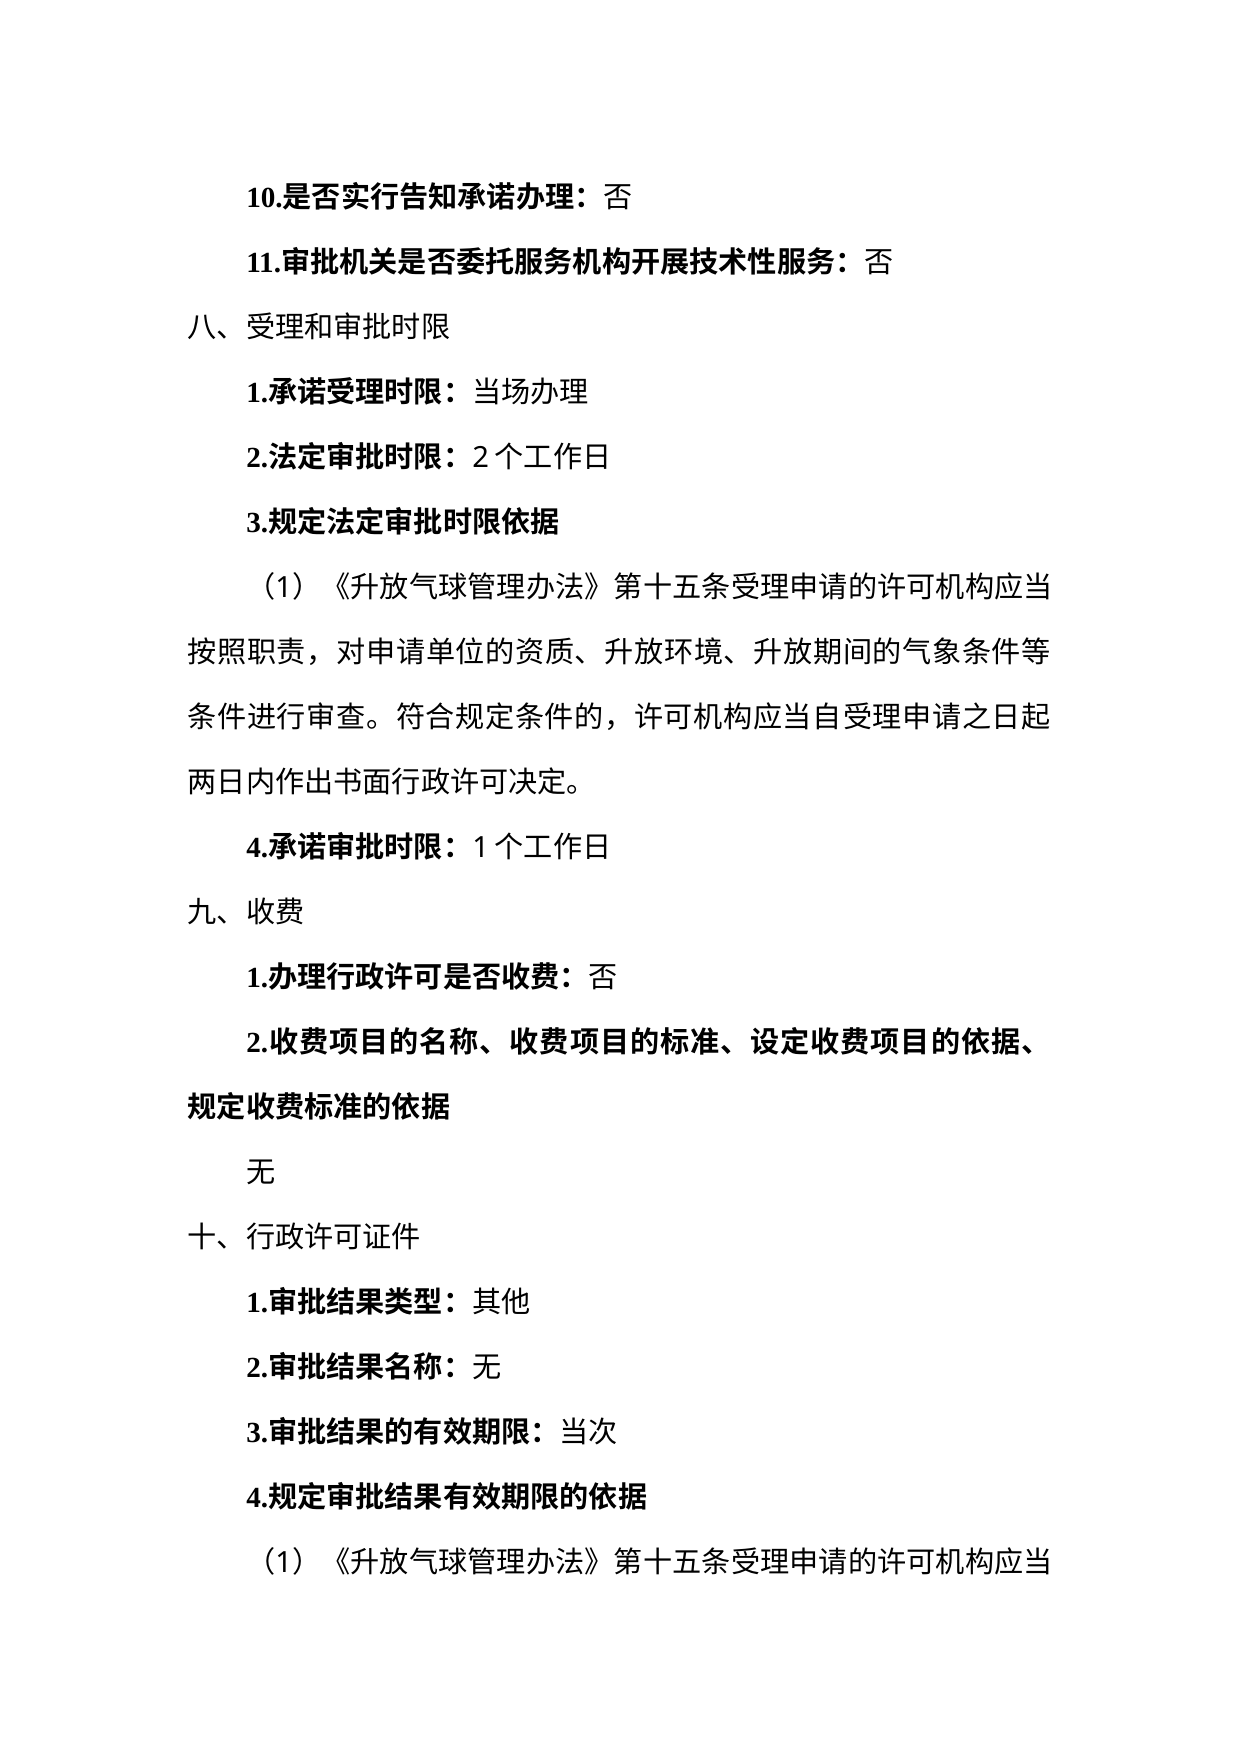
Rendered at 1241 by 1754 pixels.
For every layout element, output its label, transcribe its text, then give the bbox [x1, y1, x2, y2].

text 3.规定法定审批时限依据 [187, 487, 1053, 552]
text 10.是否实行告知承诺办理：否 [187, 162, 1053, 227]
text 3.审批结果的有效期限：当次 [187, 1397, 1053, 1462]
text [187, 1527, 1053, 1592]
text 无 [187, 1137, 1053, 1202]
text 十、行政许可证件 [187, 1202, 1053, 1267]
text 2.审批结果名称：无 [187, 1332, 1053, 1397]
text 1.审批结果类型：其他 [187, 1267, 1053, 1332]
text 4.规定审批结果有效期限的依据 [187, 1462, 1053, 1527]
text 八、受理和审批时限 [187, 292, 1053, 357]
text 九、收费 [187, 877, 1053, 942]
text 2.法定审批时限：2个工作日 [187, 422, 1053, 487]
text 11.审批机关是否委托服务机构开展技术性服务：否 [187, 227, 1053, 292]
text 2.收费项目的名称、收费项目的标准、设定收费项目的依据、规定收费标准的依据 [187, 1007, 1053, 1137]
text 1.承诺受理时限：当场办理 [187, 357, 1053, 422]
text 1.办理行政许可是否收费：否 [187, 942, 1053, 1007]
text （1）《升放气球管理办法》第十五条受理申请的许可机构应当按照职责，对申请单位的资质、升放环境、升放期间的气象条件等条件进行审查。符合规定条件的，许可机构应当自受理申请之日起两日内作出书面行政许可决定。 [187, 552, 1053, 812]
text 4.承诺审批时限：1个工作日 [187, 812, 1053, 877]
